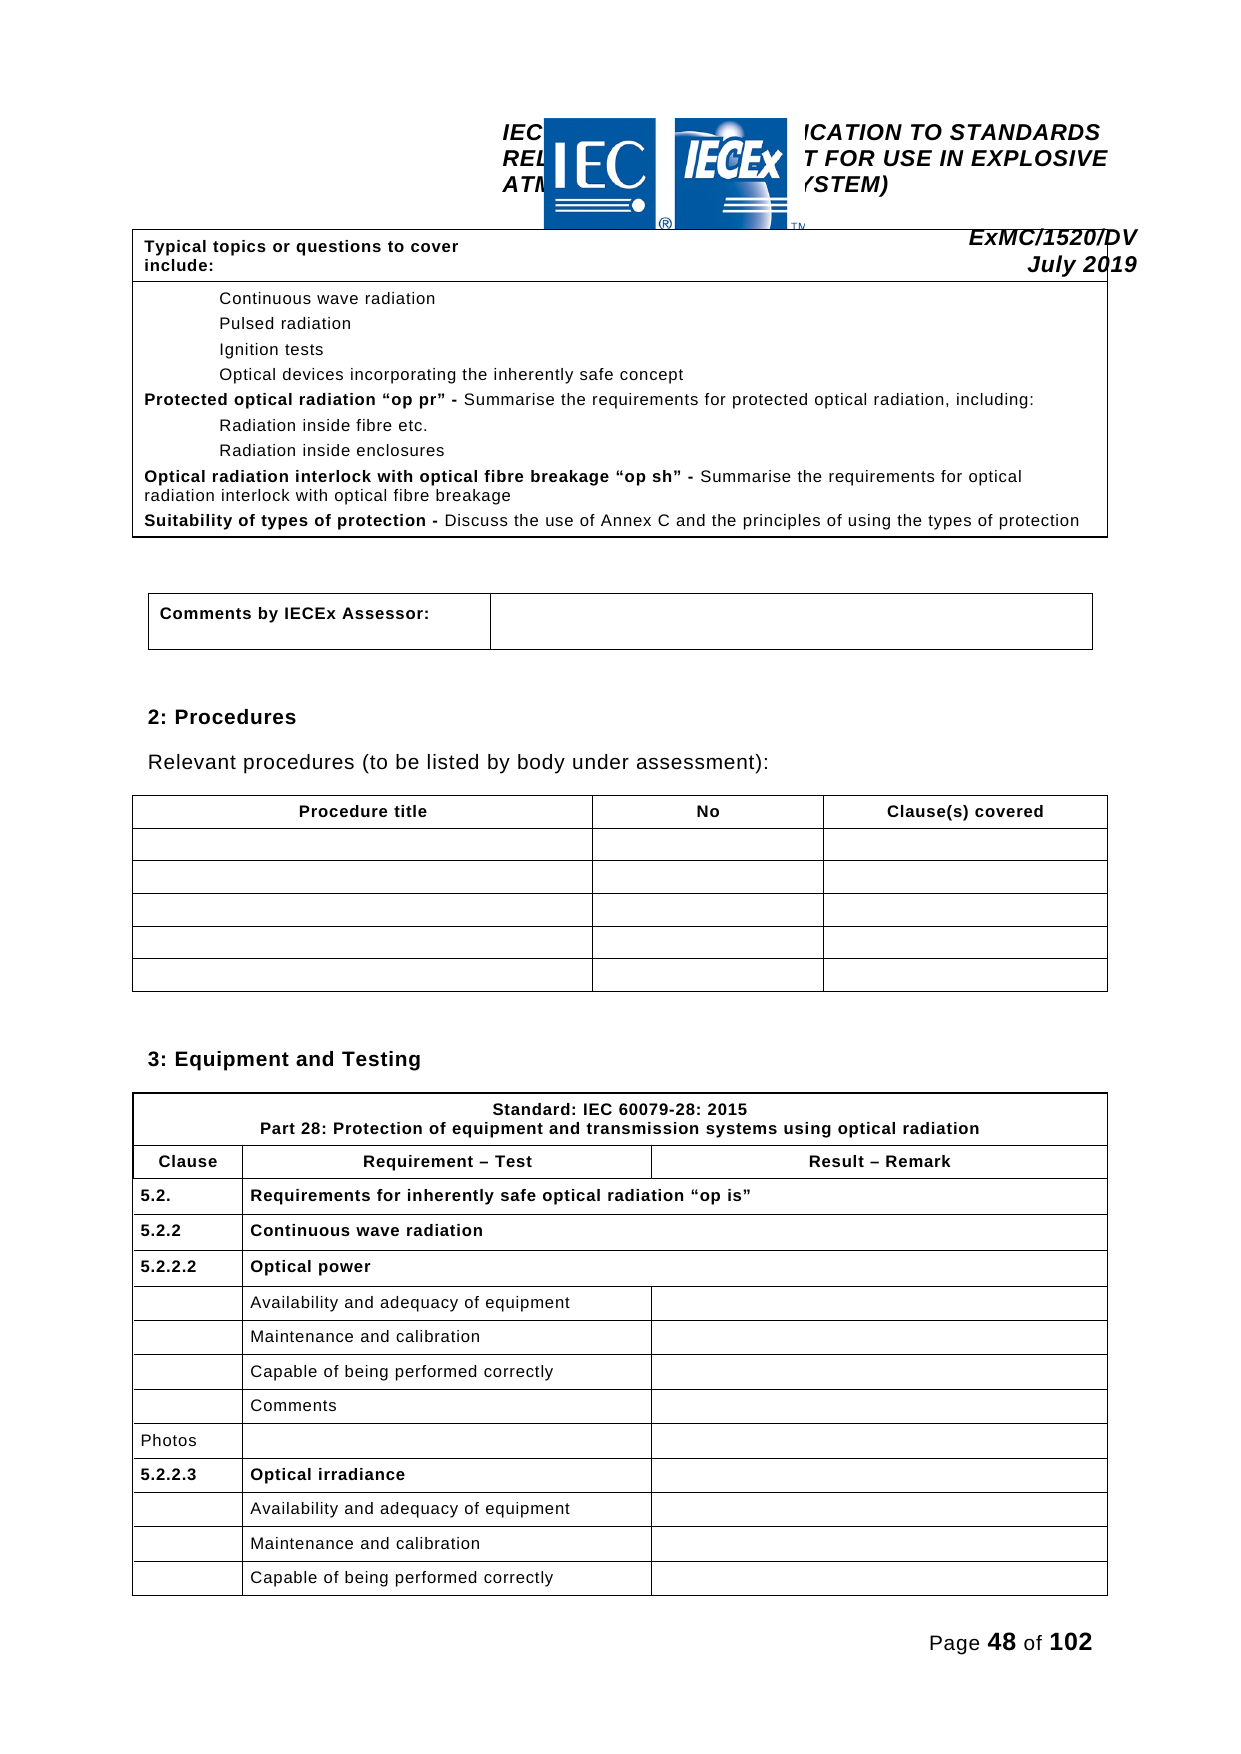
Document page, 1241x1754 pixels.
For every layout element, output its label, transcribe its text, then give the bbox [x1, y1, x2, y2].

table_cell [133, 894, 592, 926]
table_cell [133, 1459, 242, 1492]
text 2: Procedures [148, 705, 1092, 729]
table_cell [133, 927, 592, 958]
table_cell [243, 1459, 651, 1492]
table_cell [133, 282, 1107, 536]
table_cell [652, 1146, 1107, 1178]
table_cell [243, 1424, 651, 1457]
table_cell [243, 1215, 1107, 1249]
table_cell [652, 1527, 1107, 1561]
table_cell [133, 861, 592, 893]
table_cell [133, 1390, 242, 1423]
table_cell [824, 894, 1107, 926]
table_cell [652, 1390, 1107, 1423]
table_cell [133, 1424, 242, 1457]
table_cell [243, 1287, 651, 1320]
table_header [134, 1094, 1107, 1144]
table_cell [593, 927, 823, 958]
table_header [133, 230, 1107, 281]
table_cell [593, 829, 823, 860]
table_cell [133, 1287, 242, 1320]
picture [543, 118, 805, 229]
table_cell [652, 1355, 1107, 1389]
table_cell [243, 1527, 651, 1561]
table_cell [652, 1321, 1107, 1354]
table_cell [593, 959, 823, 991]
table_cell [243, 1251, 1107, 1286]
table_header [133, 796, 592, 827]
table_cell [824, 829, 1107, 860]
text 3: Equipment and Testing [148, 1047, 1092, 1071]
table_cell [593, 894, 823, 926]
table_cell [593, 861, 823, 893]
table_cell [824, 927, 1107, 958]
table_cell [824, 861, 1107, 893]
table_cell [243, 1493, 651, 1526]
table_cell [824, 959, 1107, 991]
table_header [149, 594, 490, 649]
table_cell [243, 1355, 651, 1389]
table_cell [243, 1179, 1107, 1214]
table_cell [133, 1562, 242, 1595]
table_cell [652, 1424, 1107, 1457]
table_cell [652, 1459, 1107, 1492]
text Relevant procedures (to be listed by body under assessment): [148, 750, 1092, 774]
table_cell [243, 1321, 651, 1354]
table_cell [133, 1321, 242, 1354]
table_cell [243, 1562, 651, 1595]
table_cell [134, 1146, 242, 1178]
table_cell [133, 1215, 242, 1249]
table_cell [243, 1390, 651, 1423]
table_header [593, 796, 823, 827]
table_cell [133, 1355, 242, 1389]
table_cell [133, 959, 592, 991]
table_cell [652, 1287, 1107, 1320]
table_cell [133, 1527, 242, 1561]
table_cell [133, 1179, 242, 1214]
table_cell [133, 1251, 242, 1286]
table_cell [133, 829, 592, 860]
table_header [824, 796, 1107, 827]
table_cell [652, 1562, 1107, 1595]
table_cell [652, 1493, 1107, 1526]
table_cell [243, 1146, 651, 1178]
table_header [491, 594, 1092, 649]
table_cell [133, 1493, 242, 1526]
